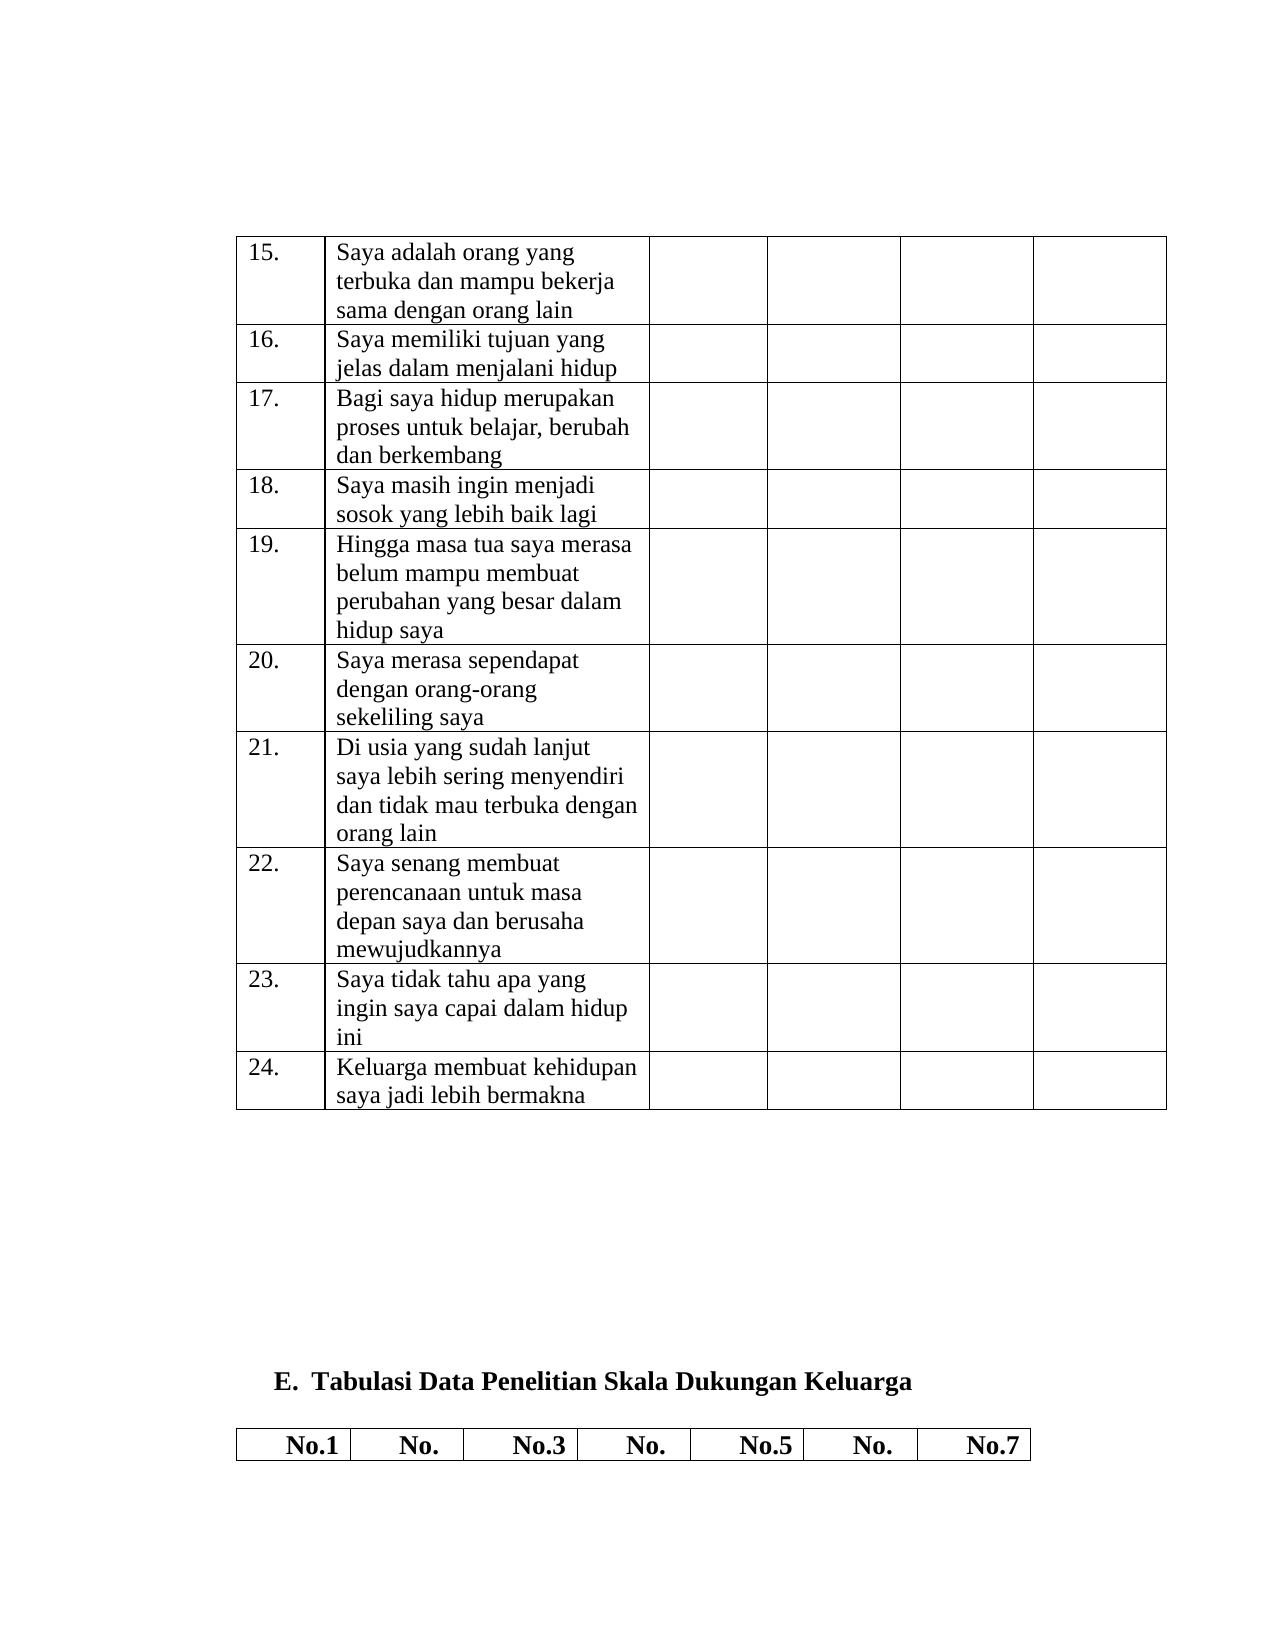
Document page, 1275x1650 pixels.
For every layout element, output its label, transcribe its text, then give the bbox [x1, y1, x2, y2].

table_cell [650, 1052, 767, 1109]
table_cell 16. [237, 325, 324, 382]
table_cell [650, 645, 767, 731]
table_header No.6 [804, 1429, 917, 1460]
table_cell [650, 732, 767, 847]
table_cell [650, 383, 767, 469]
table_cell [768, 383, 900, 469]
table_cell [650, 470, 767, 528]
table_cell Saya adalah orang yang terbuka dan mampu bekerja sama dengan orang lain [326, 237, 649, 323]
table_cell Saya tidak tahu apa yang ingin saya capai dalam hidup ini [326, 964, 649, 1051]
table_header No.1 [237, 1429, 350, 1460]
table_cell [768, 470, 900, 528]
table_cell [650, 325, 767, 382]
table_cell Bagi saya hidup merupakan proses untuk belajar, berubah dan berkembang [326, 383, 649, 469]
table_cell [1034, 383, 1166, 469]
table_cell [901, 732, 1033, 847]
table_cell Saya masih ingin menjadi sosok yang lebih baik lagi [326, 470, 649, 528]
table_cell [901, 848, 1033, 963]
table_header No.5 [691, 1429, 803, 1460]
table_cell [901, 237, 1033, 323]
table_cell 15. [237, 237, 324, 323]
table_cell [768, 1052, 900, 1109]
table_header No.4 [578, 1429, 690, 1460]
table_cell [650, 964, 767, 1051]
table_cell Saya memiliki tujuan yang jelas dalam menjalani hidup [326, 325, 649, 382]
table_cell [768, 325, 900, 382]
table_cell [768, 237, 900, 323]
table_cell [1034, 848, 1166, 963]
table_cell 19. [237, 529, 324, 644]
table_cell [1034, 529, 1166, 644]
table_cell Saya merasa sependapat dengan orang-orang sekeliling saya [326, 645, 649, 731]
table_cell [901, 529, 1033, 644]
table_cell Hingga masa tua saya merasa belum mampu membuat perubahan yang besar dalam hidup saya [326, 529, 649, 644]
table_cell [768, 732, 900, 847]
table_cell 20. [237, 645, 324, 731]
table_cell [768, 645, 900, 731]
table_cell [901, 325, 1033, 382]
table_cell [1034, 645, 1166, 731]
table_cell [650, 848, 767, 963]
table_cell [1034, 964, 1166, 1051]
table_cell [1034, 237, 1166, 323]
table_cell Saya senang membuat perencanaan untuk masa depan saya dan berusaha mewujudkannya [326, 848, 649, 963]
table_cell 18. [237, 470, 324, 528]
table_cell [901, 964, 1033, 1051]
table_cell 17. [237, 383, 324, 469]
table_cell [768, 964, 900, 1051]
table_cell [1034, 470, 1166, 528]
table_cell Keluarga membuat kehidupan saya jadi lebih bermakna [326, 1052, 649, 1109]
table_cell [650, 529, 767, 644]
table_cell [1034, 1052, 1166, 1109]
table_cell [650, 237, 767, 323]
table_cell 22. [237, 848, 324, 963]
table_header No.3 [464, 1429, 577, 1460]
table_cell [1034, 732, 1166, 847]
table_cell [768, 529, 900, 644]
table_cell Di usia yang sudah lanjut saya lebih sering menyendiri dan tidak mau terbuka dengan orang lain [326, 732, 649, 847]
table_cell [768, 848, 900, 963]
table_cell 21. [237, 732, 324, 847]
table_cell [1034, 325, 1166, 382]
table_cell 24. [237, 1052, 324, 1109]
table_cell [901, 470, 1033, 528]
list Tabulasi Data Penelitian Skala Dukungan Keluarga [274, 1365, 1098, 1397]
table_header No.2 [351, 1429, 463, 1460]
table_cell [901, 383, 1033, 469]
table_cell [901, 1052, 1033, 1109]
table_cell 23. [237, 964, 324, 1051]
table_cell [901, 645, 1033, 731]
table_header No.7 [918, 1429, 1030, 1460]
